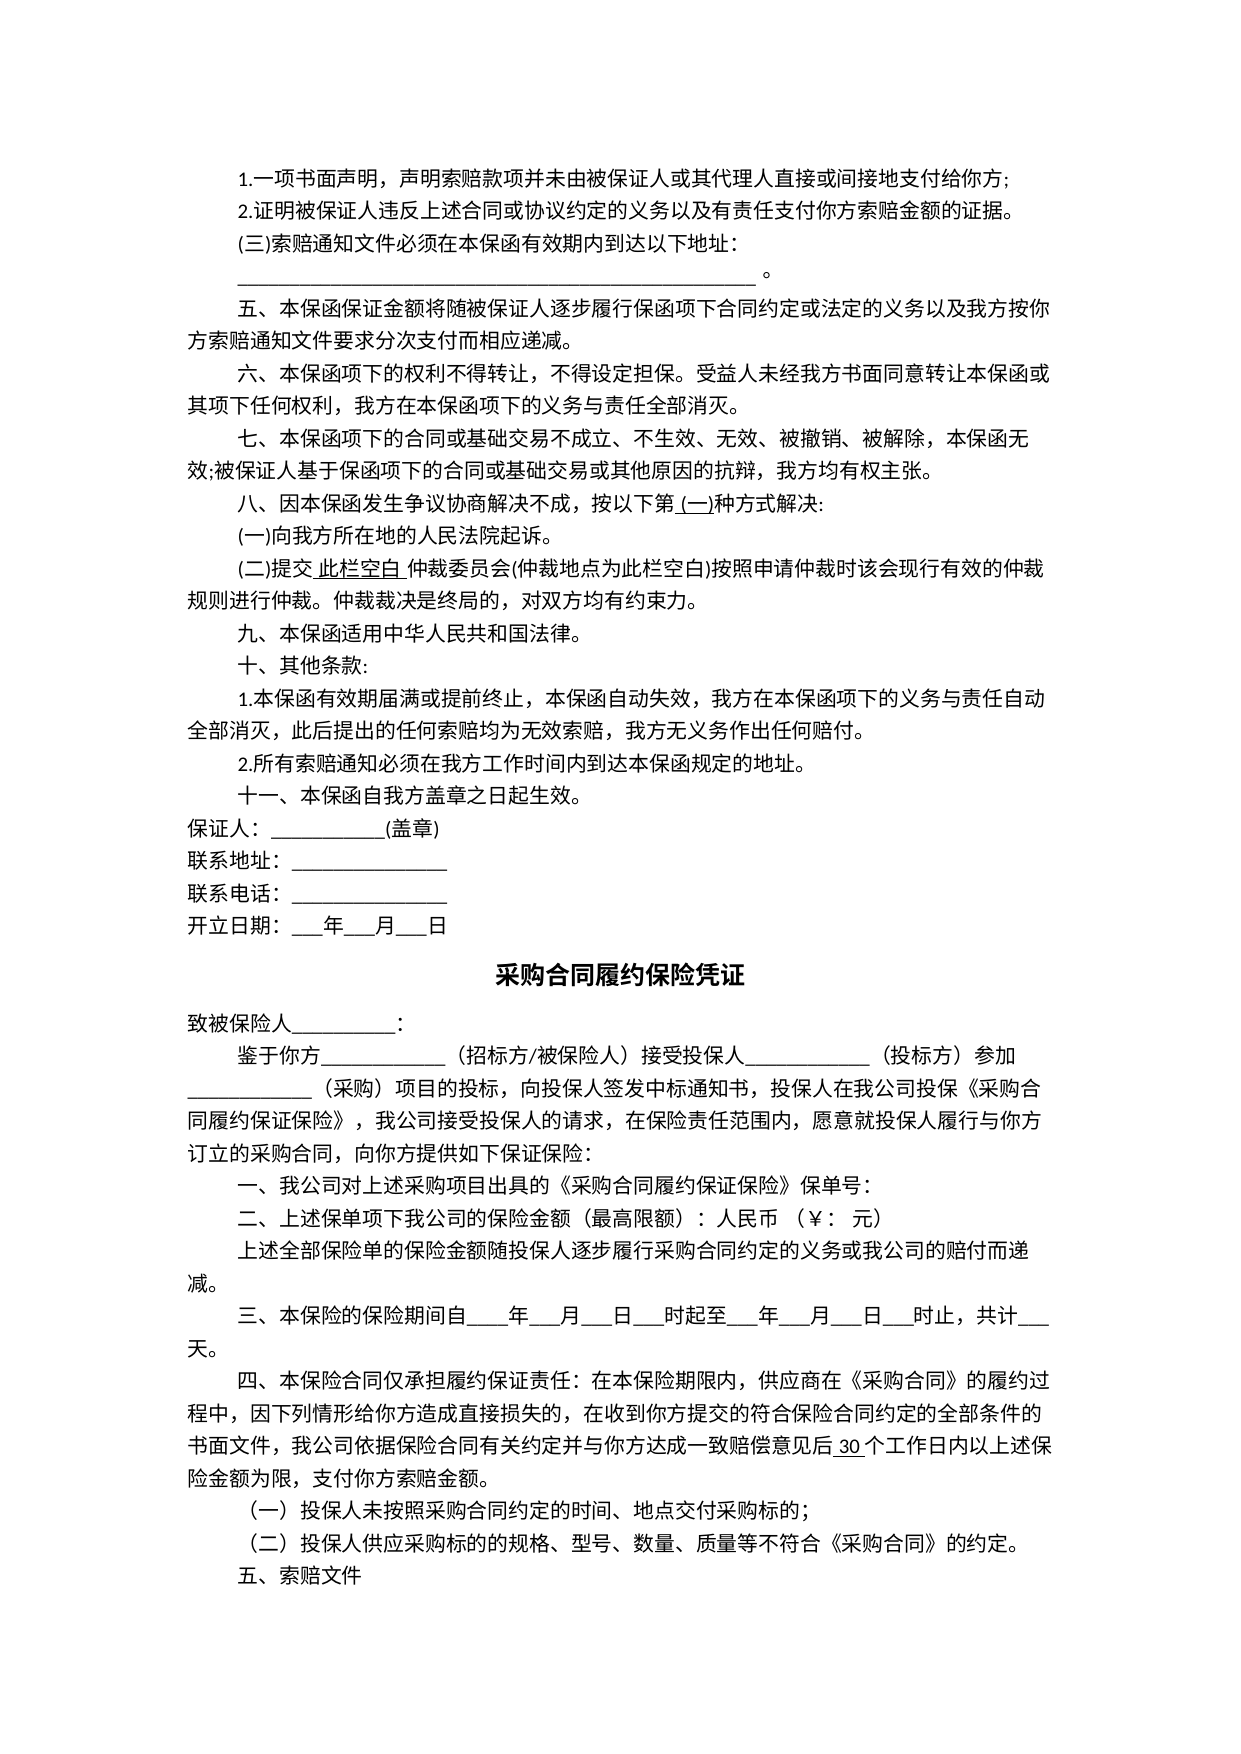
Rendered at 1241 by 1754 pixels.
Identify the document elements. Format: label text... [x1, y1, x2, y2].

text 十、其他条款: [187, 649, 1053, 682]
text 鉴于你方____________（招标方/被保险人）接受投保人____________（投标方）参加____________（采购）项目的投标，向投保人签发中标通知书，投保人在我公司投保《采购合同履约保证保险》，我公司接受投保人的请求，在保险责任范围内，愿意就投保人履行与你方订立的采购合同，向你方提供如下保证保险： [187, 1039, 1053, 1169]
text 致被保险人__________： [187, 1007, 1053, 1039]
text 五、本保函保证金额将随被保证人逐步履行保函项下合同约定或法定的义务以及我方按你方索赔通知文件要求分次支付而相应递减。 [187, 292, 1053, 357]
text （一）投保人未按照采购合同约定的时间、地点交付采购标的； [187, 1494, 1053, 1527]
text 九、本保函适用中华人民共和国法律。 [187, 617, 1053, 649]
text （二）投保人供应采购标的的规格、型号、数量、质量等不符合《采购合同》的约定。 [187, 1527, 1053, 1559]
text 2.所有索赔通知必须在我方工作时间内到达本保函规定的地址。 [187, 747, 1053, 779]
text 三、本保险的保险期间自____年___月___日___时起至___年___月___日___时止，共计___天。 [187, 1299, 1053, 1364]
text (三)索赔通知文件必须在本保函有效期内到达以下地址： [187, 227, 1053, 259]
text 开立日期：___年___月___日 [187, 909, 1053, 942]
text 六、本保函项下的权利不得转让，不得设定担保。受益人未经我方书面同意转让本保函或其项下任何权利，我方在本保函项下的义务与责任全部消灭。 [187, 357, 1053, 422]
text 联系电话：_______________ [187, 877, 1053, 909]
text 1.一项书面声明，声明索赔款项并未由被保证人或其代理人直接或间接地支付给你方; [187, 162, 1053, 194]
text 联系地址：_______________ [187, 844, 1053, 877]
text 2.证明被保证人违反上述合同或协议约定的义务以及有责任支付你方索赔金额的证据。 [187, 194, 1053, 227]
text (一)向我方所在地的人民法院起诉。 [187, 519, 1053, 552]
text 采购合同履约保险凭证 [187, 942, 1053, 1007]
text 二、上述保单项下我公司的保险金额（最高限额）：人民币 （￥： 元） [187, 1202, 1053, 1234]
text 五、索赔文件 [187, 1559, 1053, 1592]
text 保证人：___________(盖章) [187, 812, 1053, 844]
text 四、本保险合同仅承担履约保证责任：在本保险期限内，供应商在《采购合同》的履约过程中，因下列情形给你方造成直接损失的，在收到你方提交的符合保险合同约定的全部条件的书面文件，我公司依据保险合同有关约定并与你方达成一致赔偿意见后 30 个工作日内以上述保险金额为限，支付你方索赔金额。 [187, 1364, 1053, 1494]
text 十一、本保函自我方盖章之日起生效。 [187, 779, 1053, 812]
text 上述全部保险单的保险金额随投保人逐步履行采购合同约定的义务或我公司的赔付而递减。 [187, 1234, 1053, 1299]
text 七、本保函项下的合同或基础交易不成立、不生效、无效、被撤销、被解除，本保函无效;被保证人基于保函项下的合同或基础交易或其他原因的抗辩，我方均有权主张。 [187, 422, 1053, 487]
text 八、因本保函发生争议协商解决不成，按以下第 (一)种方式解决: [187, 487, 1053, 519]
text 一、我公司对上述采购项目出具的《采购合同履约保证保险》保单号： [187, 1169, 1053, 1202]
text __________________________________________________。 [187, 259, 1053, 292]
text 1.本保函有效期届满或提前终止，本保函自动失效，我方在本保函项下的义务与责任自动全部消灭，此后提出的任何索赔均为无效索赔，我方无义务作出任何赔付。 [187, 682, 1053, 747]
text (二)提交 此栏空白 仲裁委员会(仲裁地点为此栏空白)按照申请仲裁时该会现行有效的仲裁规则进行仲裁。仲裁裁决是终局的，对双方均有约束力。 [187, 552, 1053, 617]
